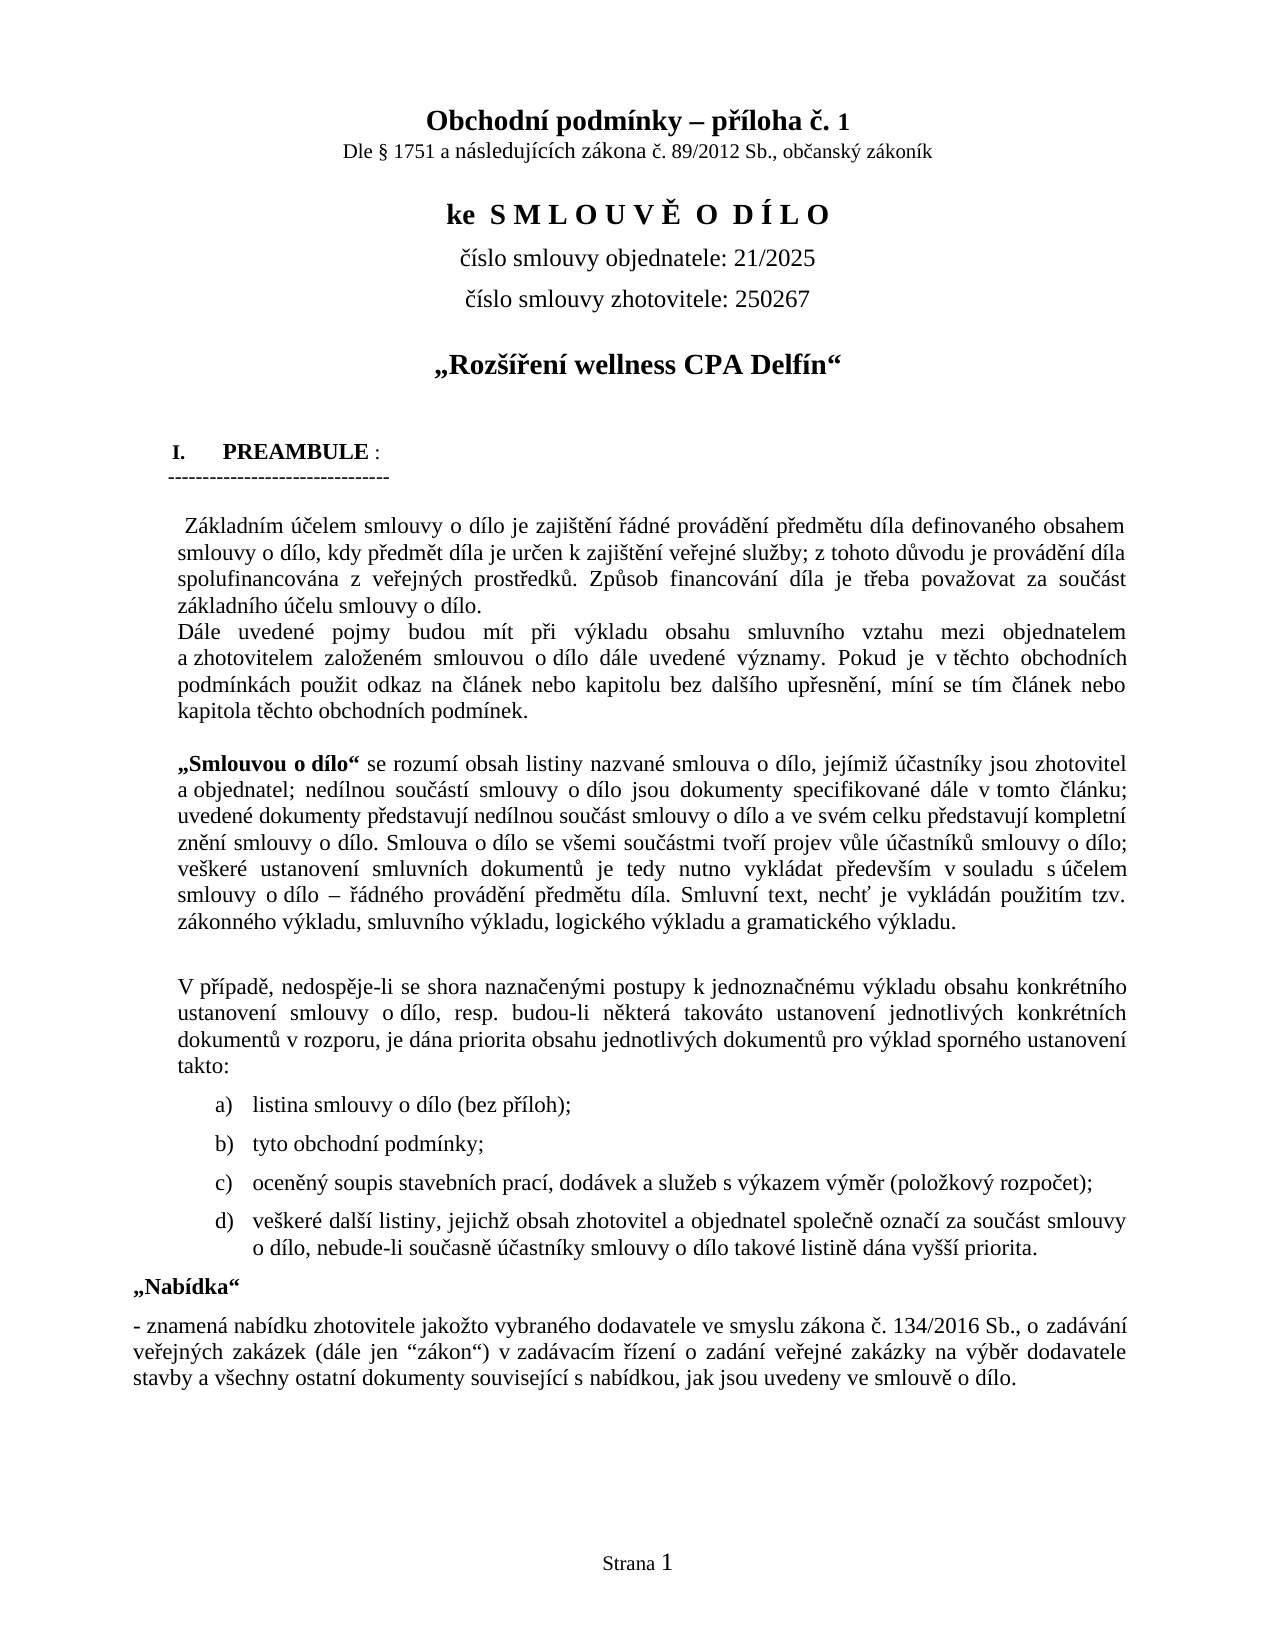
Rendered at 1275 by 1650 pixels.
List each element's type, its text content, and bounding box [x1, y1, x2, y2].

list „Smlouvou o dílo“ se rozumí obsah listiny nazvané smlouva o dílo, jejímiž účastníky jsou zhotovitel a objednatel; nedílnou součástí smlouvy o dílo jsou dokumenty specifikované dále v tomto článku; uvedené dokumenty představují nedílnou součást smlouvy o dílo a ve svém celku představují kompletní znění smlouvy o dílo. Smlouva o dílo se všemi součástmi tvoří projev vůle účastníků smlouvy o dílo; veškeré ustanovení smluvních dokumentů je tedy nutno vykládat především v souladu s účelem smlouvy o dílo – řádného provádění předmětu díla. Smluvní text, nechť je vykládán použitím tzv. zákonného výkladu, smluvního výkladu, logického výkladu a gramatického výkladu. [177, 750, 1127, 934]
text číslo smlouvy objednatele: 21/2025 [148, 243, 1127, 272]
list - znamená nabídku zhotovitele jakožto vybraného dodavatele ve smyslu zákona č. 134/2016 Sb., o zadávání veřejných zakázek (dále jen “zákon“) v zadávacím řízení o zadání veřejné zakázky na výběr dodavatele stavby a všechny ostatní dokumenty související s nabídkou, jak jsou uvedeny ve smlouvě o dílo. [133, 1312, 1127, 1391]
list „Nabídka“ [133, 1273, 1127, 1299]
list V případě, nedospěje-li se shora naznačenými postupy k jednoznačnému výkladu obsahu konkrétního ustanovení smlouvy o dílo, resp. budou-li některá takováto ustanovení jednotlivých konkrétních dokumentů v rozporu, je dána priorita obsahu jednotlivých dokumentů pro výklad sporného ustanovení takto: [177, 973, 1127, 1078]
list listina smlouvy o dílo (bez příloh); [215, 1091, 1127, 1117]
text „Rozšíření wellness CPA Delfín“ [148, 347, 1127, 381]
text Dle § 1751 a následujících zákona č. 89/2012 Sb., občanský zákoník [148, 137, 1127, 163]
list tyto obchodní podmínky; [215, 1130, 1127, 1156]
text Základním účelem smlouvy o dílo je zajištění řádné provádění předmětu díla definovaného obsahem smlouvy o dílo, kdy předmět díla je určen k zajištění veřejné služby; z tohoto důvodu je provádění díla spolufinancována z veřejných prostředků. Způsob financování díla je třeba považovat za součást základního účelu smlouvy o dílo. [162, 513, 1127, 618]
list PREAMBULE : [185, 438, 1127, 464]
text -------------------------------- [162, 464, 1127, 488]
text číslo smlouvy zhotovitele: 250267 [148, 284, 1127, 313]
text Obchodní podmínky – příloha č. 1 [148, 103, 1127, 137]
text ke S M L O U V Ě O D Í L O [148, 197, 1127, 230]
list Dále uvedené pojmy budou mít při výkladu obsahu smluvního vztahu mezi objednatelem a zhotovitelem založeném smlouvou o dílo dále uvedené významy. Pokud je v těchto obchodních podmínkách použit odkaz na článek nebo kapitolu bez dalšího upřesnění, míní se tím článek nebo kapitola těchto obchodních podmínek. [177, 618, 1127, 723]
list oceněný soupis stavebních prací, dodávek a služeb s výkazem výměr (položkový rozpočet); [215, 1169, 1127, 1195]
list veškeré další listiny, jejichž obsah zhotovitel a objednatel společně označí za součást smlouvy o dílo, nebude-li současně účastníky smlouvy o dílo takové listině dána vyšší priorita. [215, 1208, 1127, 1260]
